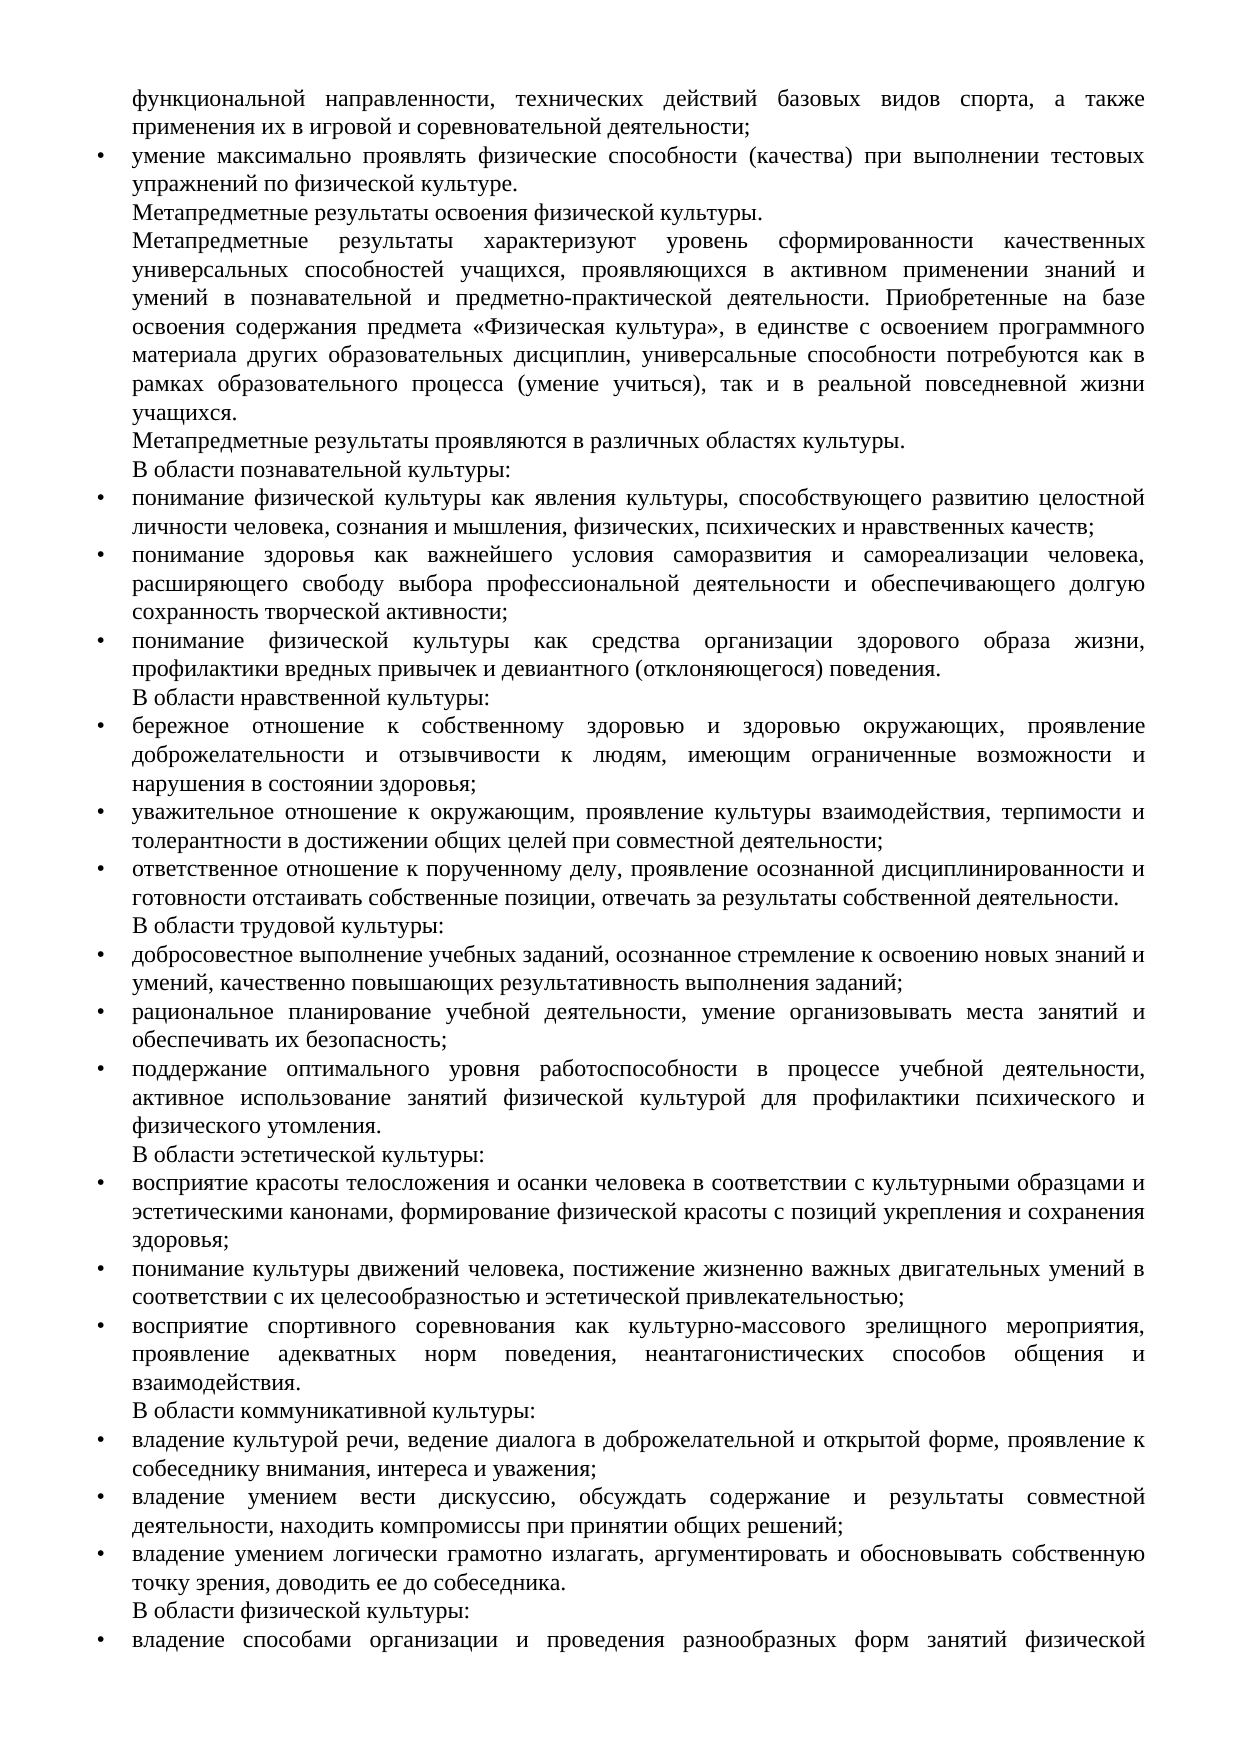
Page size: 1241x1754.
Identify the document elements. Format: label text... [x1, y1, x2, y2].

list поддержание оптимального уровня работоспособности в процессе учебной деятельности, активное использование занятий физической культурой для профилактики психического и физического утомления. [96, 1054, 1146, 1139]
text В области познавательной культуры: [132, 454, 1148, 483]
list добросовестное выполнение учебных заданий, осознанное стремление к освоению новых знаний и умений, качественно повышающих результативность выполнения заданий; [96, 939, 1146, 997]
list владение умением логически грамотно излагать, аргументировать и обосновывать собственную точку зрения, доводить ее до собеседника. [96, 1539, 1146, 1596]
text В области трудовой культуры: [132, 911, 1148, 939]
text В области коммуникативной культуры: [132, 1396, 1148, 1425]
list умение максимально проявлять физические способности (качества) при выполнении тестовых упражнений по физической культуре. [96, 140, 1146, 197]
list понимание здоровья как важнейшего условия саморазвития и самореализации человека, расширяющего свободу выбора профессиональной деятельности и обеспечивающего долгую сохранность творческой активности; [96, 540, 1146, 626]
list понимание культуры движений человека, постижение жизненно важных двигательных умений в соответствии с их целесообразностью и эстетической привлекательностью; [96, 1253, 1146, 1311]
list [96, 83, 1146, 140]
text В области физической культуры: [132, 1596, 1148, 1624]
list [96, 1624, 1146, 1653]
list восприятие красоты телосложения и осанки человека в соответствии с культурными образцами и эстетическими канонами, формирование физической красоты с позиций укрепления и сохранения здоровья; [96, 1168, 1146, 1253]
text Метапредметные результаты проявляются в различных областях культуры. [132, 426, 1148, 454]
list уважительное отношение к окружающим, проявление культуры взаимодействия, терпимости и толерантности в достижении общих целей при совместной деятельности; [96, 797, 1146, 854]
list понимание физической культуры как средства организации здорового образа жизни, профилактики вредных привычек и девиантного (отклоняющегося) поведения. [96, 626, 1146, 683]
list владение культурой речи, ведение диалога в доброжелательной и открытой форме, проявление к собеседнику внимания, интереса и уважения; [96, 1425, 1146, 1482]
list владение умением вести дискуссию, обсуждать содержание и результаты совместной деятельности, находить компромиссы при принятии общих решений; [96, 1482, 1146, 1539]
text Метапредметные результаты характеризуют уровень сформированности качественных универсальных способностей учащихся, проявляющихся в активном применении знаний и умений в познавательной и предметно-практической деятельности. Приобретенные на базе освоения содержания предмета «Физическая культура», в единстве с освоением программного материала других образовательных дисциплин, универсальные способности потребуются как в рамках образовательного процесса (умение учиться), так и в реальной повседневной жизни учащихся. [132, 226, 1146, 426]
list восприятие спортивного соревнования как культурно-массового зрелищного мероприятия, проявление адекватных норм поведения, неантагонистических способов общения и взаимодействия. [96, 1311, 1146, 1396]
list понимание физической культуры как явления культуры, способствующего развитию целостной личности человека, сознания и мышления, физических, психических и нравственных качеств; [96, 483, 1146, 540]
text Метапредметные результаты освоения физической культуры. [132, 197, 1148, 226]
text В области эстетической культуры: [132, 1139, 1148, 1168]
list бережное отношение к собственному здоровью и здоровью окружающих, проявление доброжелательности и отзывчивости к людям, имеющим ограниченные возможности и нарушения в состоянии здоровья; [96, 711, 1146, 797]
text В области нравственной культуры: [132, 683, 1148, 711]
list ответственное отношение к порученному делу, проявление осознанной дисциплинированности и готовности отстаивать собственные позиции, отвечать за результаты собственной деятельности. [96, 854, 1146, 911]
list рациональное планирование учебной деятельности, умение организовывать места занятий и обеспечивать их безопасность; [96, 997, 1146, 1054]
